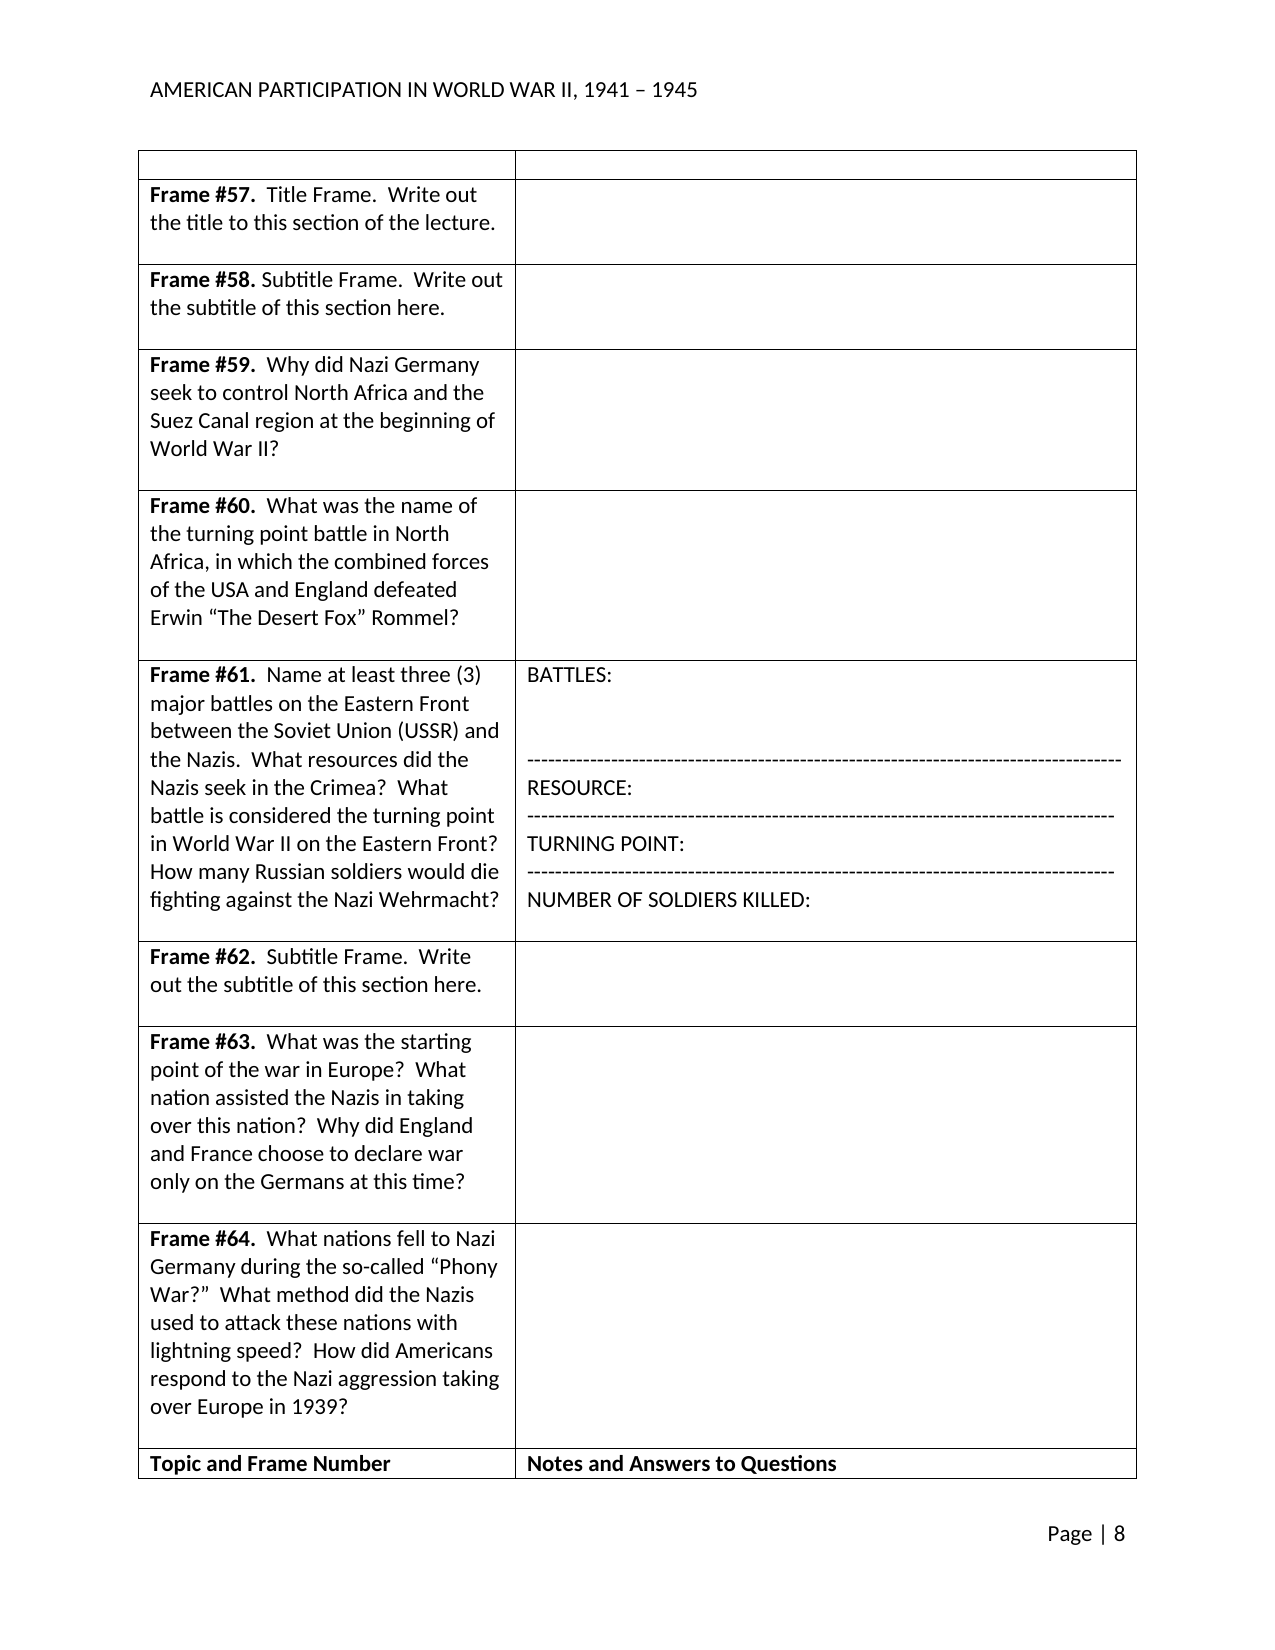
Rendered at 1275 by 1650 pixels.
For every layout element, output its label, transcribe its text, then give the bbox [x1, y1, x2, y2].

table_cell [139, 151, 515, 179]
table_cell Frame #63. What was the starting point of the war in Europe? What nation assisted the Nazis in taking over this nation? Why did England and France choose to declare war only on the Germans at this time? [139, 1027, 515, 1223]
table_cell [516, 1027, 1136, 1223]
table_cell Frame #58. Subtitle Frame. Write out the subtitle of this section here. [139, 265, 515, 349]
table_cell [516, 491, 1136, 659]
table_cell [139, 1449, 515, 1477]
table_cell [516, 1224, 1136, 1448]
table_cell Frame #60. What was the name of the turning point battle in North Africa, in which the combined forces of the USA and England defeated Erwin “The Desert Fox” Rommel? [139, 491, 515, 659]
table_cell BATTLES: ------------------------------------------------------------------------------------- RESOURCE: ------------------------------------------------------------------------------------ TURNING POINT: ------------------------------------------------------------------------------------ NUMBER OF SOLDIERS KILLED: [516, 661, 1136, 941]
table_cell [516, 1449, 1136, 1477]
table_cell Frame #64. What nations fell to Nazi Germany during the so-called “Phony War?” What method did the Nazis used to attack these nations with lightning speed? How did Americans respond to the Nazi aggression taking over Europe in 1939? [139, 1224, 515, 1448]
table_cell [516, 265, 1136, 349]
table_cell [516, 350, 1136, 490]
table_cell Frame #59. Why did Nazi Germany seek to control North Africa and the Suez Canal region at the beginning of World War II? [139, 350, 515, 490]
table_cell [516, 151, 1136, 179]
table_cell Frame #57. Title Frame. Write out the title to this section of the lecture. [139, 180, 515, 264]
table_cell Frame #62. Subtitle Frame. Write out the subtitle of this section here. [139, 942, 515, 1026]
table_cell Frame #61. Name at least three (3) major battles on the Eastern Front between the Soviet Union (USSR) and the Nazis. What resources did the Nazis seek in the Crimea? What battle is considered the turning point in World War II on the Eastern Front? How many Russian soldiers would die fighting against the Nazi Wehrmacht? [139, 661, 515, 941]
table_cell [516, 180, 1136, 264]
table_cell [516, 942, 1136, 1026]
